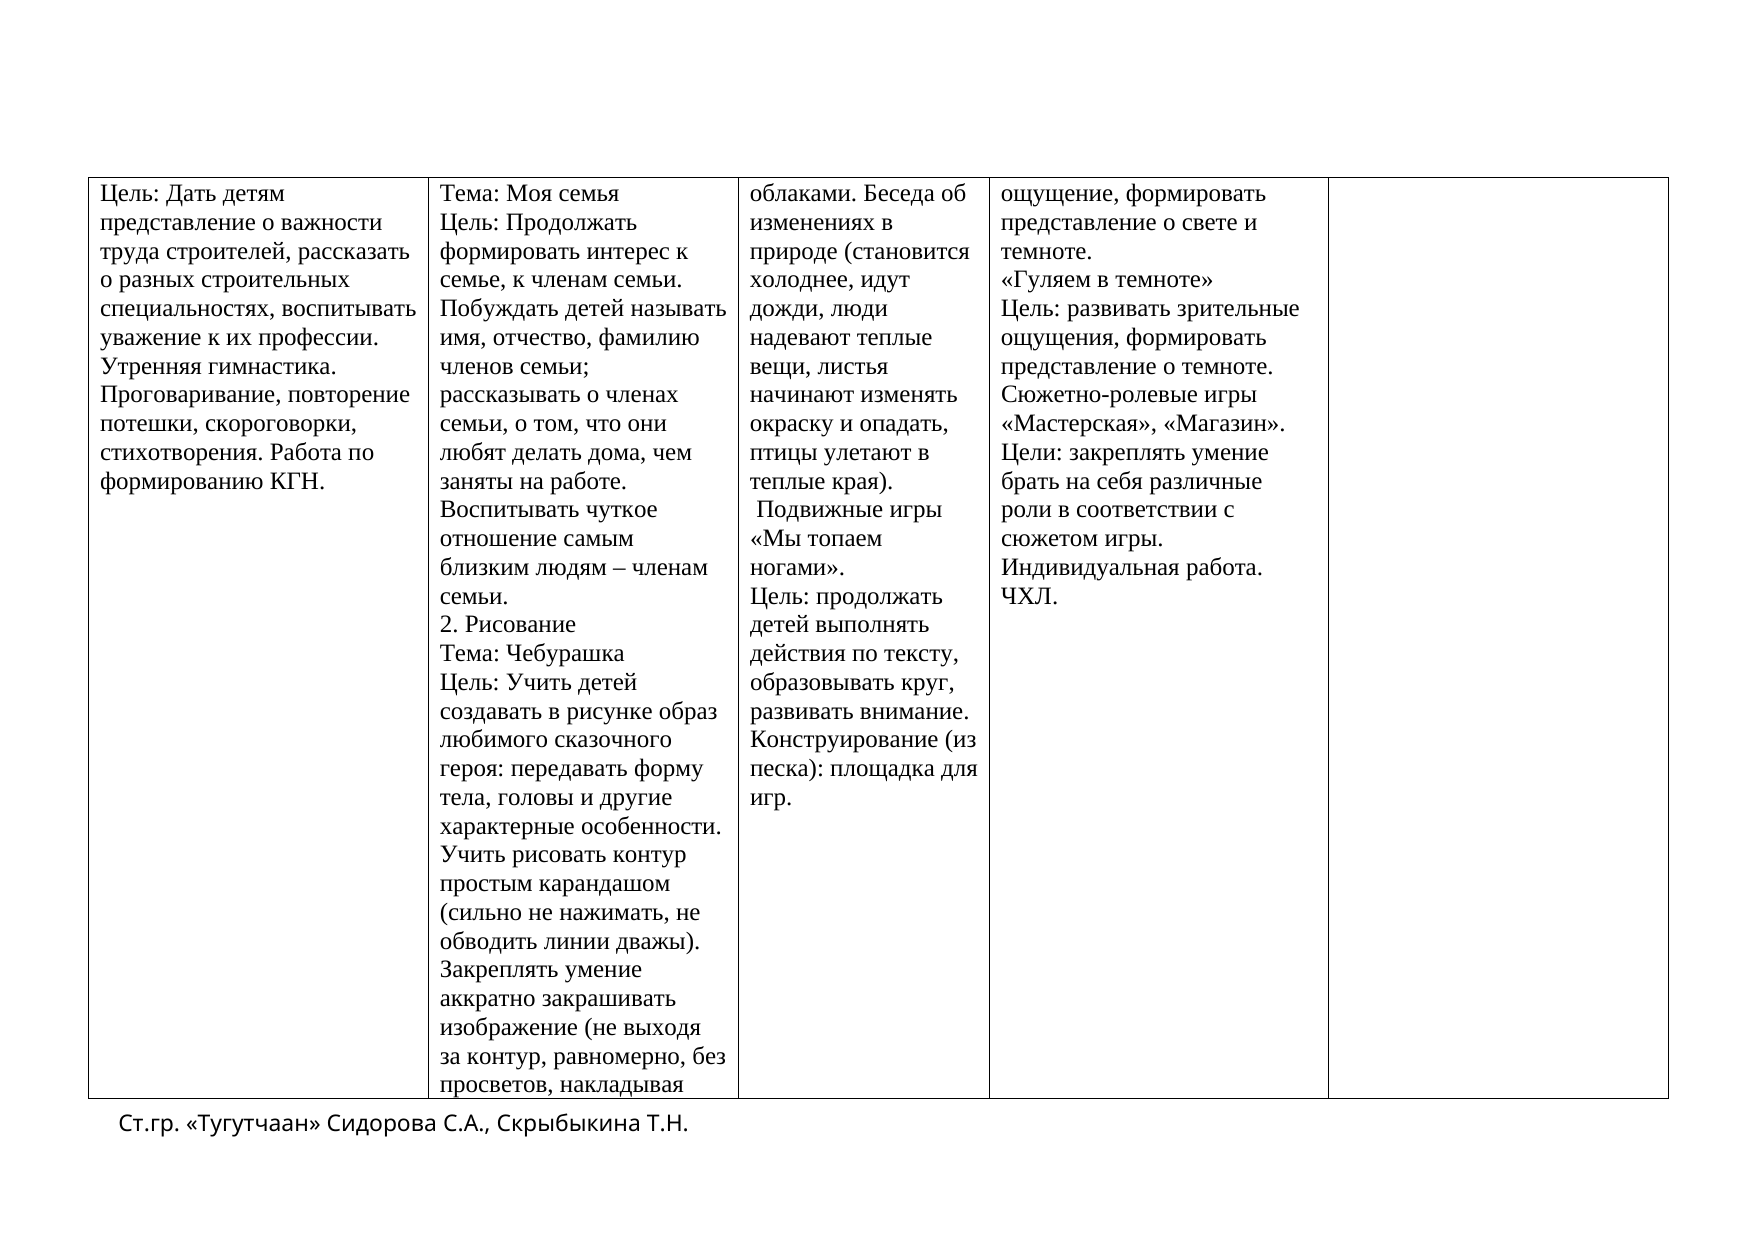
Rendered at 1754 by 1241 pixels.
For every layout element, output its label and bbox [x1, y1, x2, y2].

table_cell [1329, 178, 1668, 1098]
table_cell [429, 178, 738, 1098]
table_cell [739, 178, 989, 1098]
table_cell [990, 178, 1328, 1098]
table_cell [89, 178, 428, 1098]
